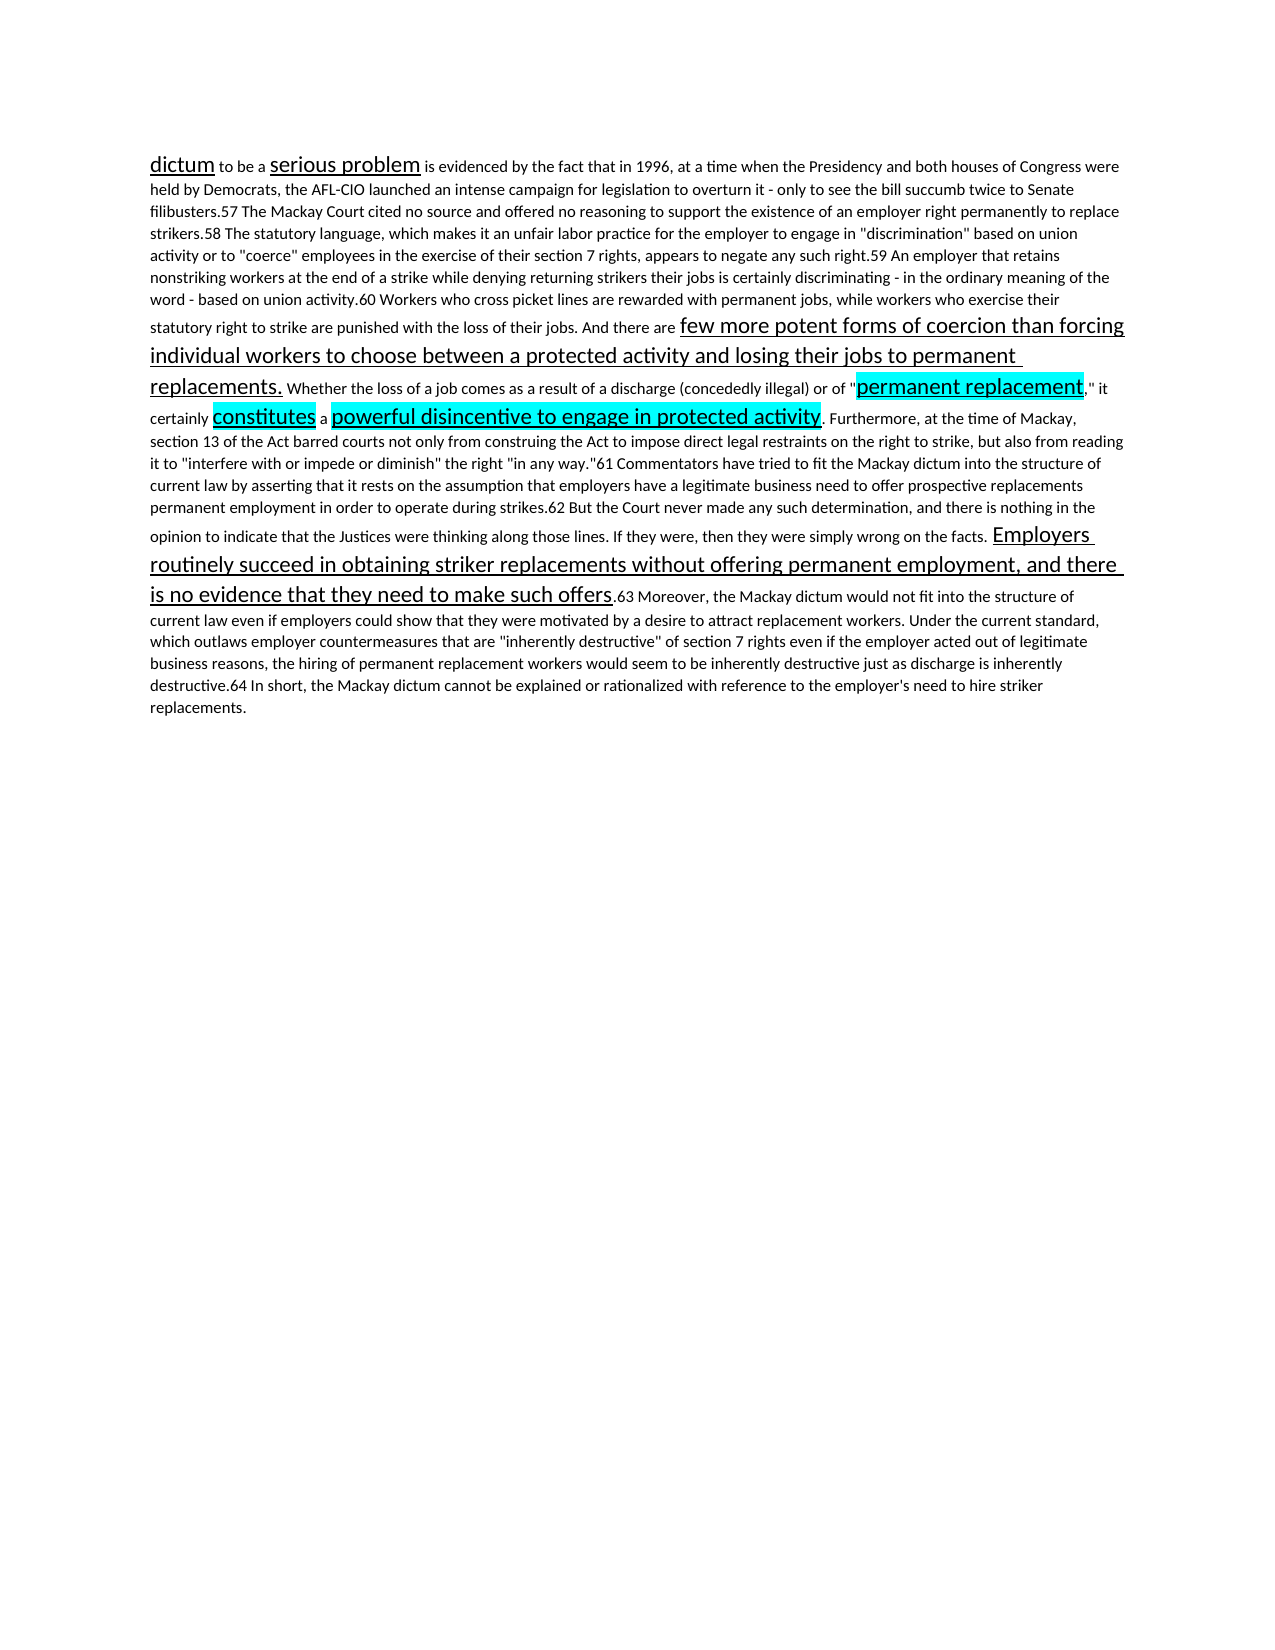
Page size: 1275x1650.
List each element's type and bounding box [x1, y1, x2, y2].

text [150, 150, 1125, 718]
